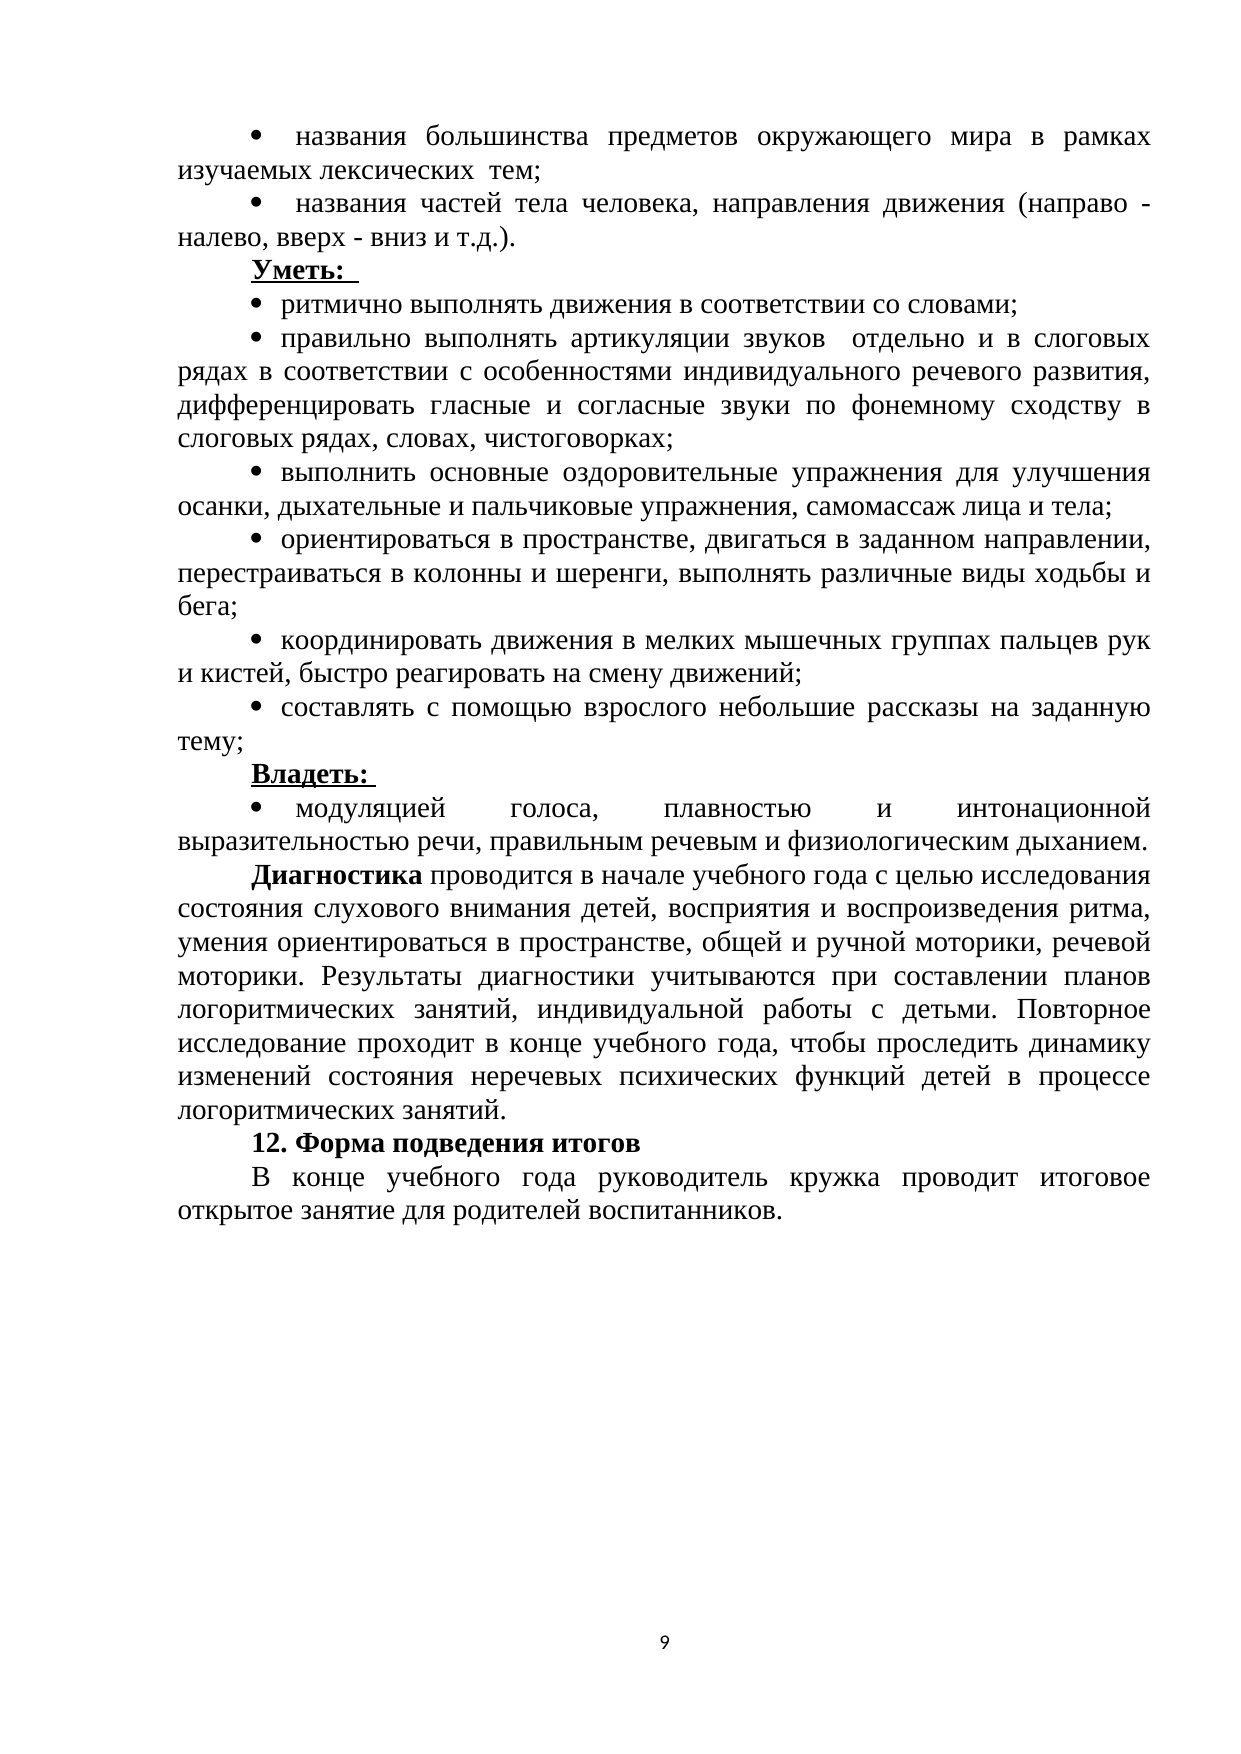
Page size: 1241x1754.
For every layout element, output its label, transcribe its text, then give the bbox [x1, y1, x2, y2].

list координировать движения в мелких мышечных группах пальцев рук и кистей, быстро реагировать на смену движений; [177, 622, 1152, 689]
list правильно выполнять артикуляции звуков отдельно и в слоговых рядах в соответствии с особенностями индивидуального речевого развития, дифференцировать гласные и согласные звуки по фонемному сходству в слоговых рядах, словах, чистоговорках; [177, 320, 1152, 454]
text Диагностика проводится в начале учебного года с целью исследования состояния слухового внимания детей, восприятия и воспроизведения ритма, умения ориентироваться в пространстве, общей и ручной моторики, речевой моторики. Результаты диагностики учитываются при составлении планов логоритмических занятий, индивидуальной работы с детьми. Повторное исследование проходит в конце учебного года, чтобы проследить динамику изменений состояния неречевых психических функций детей в процессе логоритмических занятий. [177, 857, 1152, 1125]
list выполнить основные оздоровительные упражнения для улучшения осанки, дыхательные и пальчиковые упражнения, самомассаж лица и тела; [177, 454, 1152, 521]
list названия частей тела человека, направления движения (направо - налево, вверх - вниз и т.д.). [177, 185, 1152, 252]
text 12. Форма подведения итогов [177, 1125, 1152, 1159]
list составлять с помощью взрослого небольшие рассказы на заданную тему; [177, 689, 1152, 756]
text В конце учебного года руководитель кружка проводит итоговое открытое занятие для родителей воспитанников. [177, 1159, 1152, 1226]
list ритмично выполнять движения в соответствии со словами; [177, 286, 1152, 320]
list ориентироваться в пространстве, двигаться в заданном направлении, перестраиваться в колонны и шеренги, выполнять различные виды ходьбы и бега; [177, 521, 1152, 622]
list названия большинства предметов окружающего мира в рамках изучаемых лексических тем; [177, 118, 1152, 185]
text Уметь: [177, 252, 1152, 286]
list модуляцией голоса, плавностью и интонационной выразительностью речи, правильным речевым и физиологическим дыханием. [177, 790, 1152, 857]
text Владеть: [177, 756, 1152, 790]
